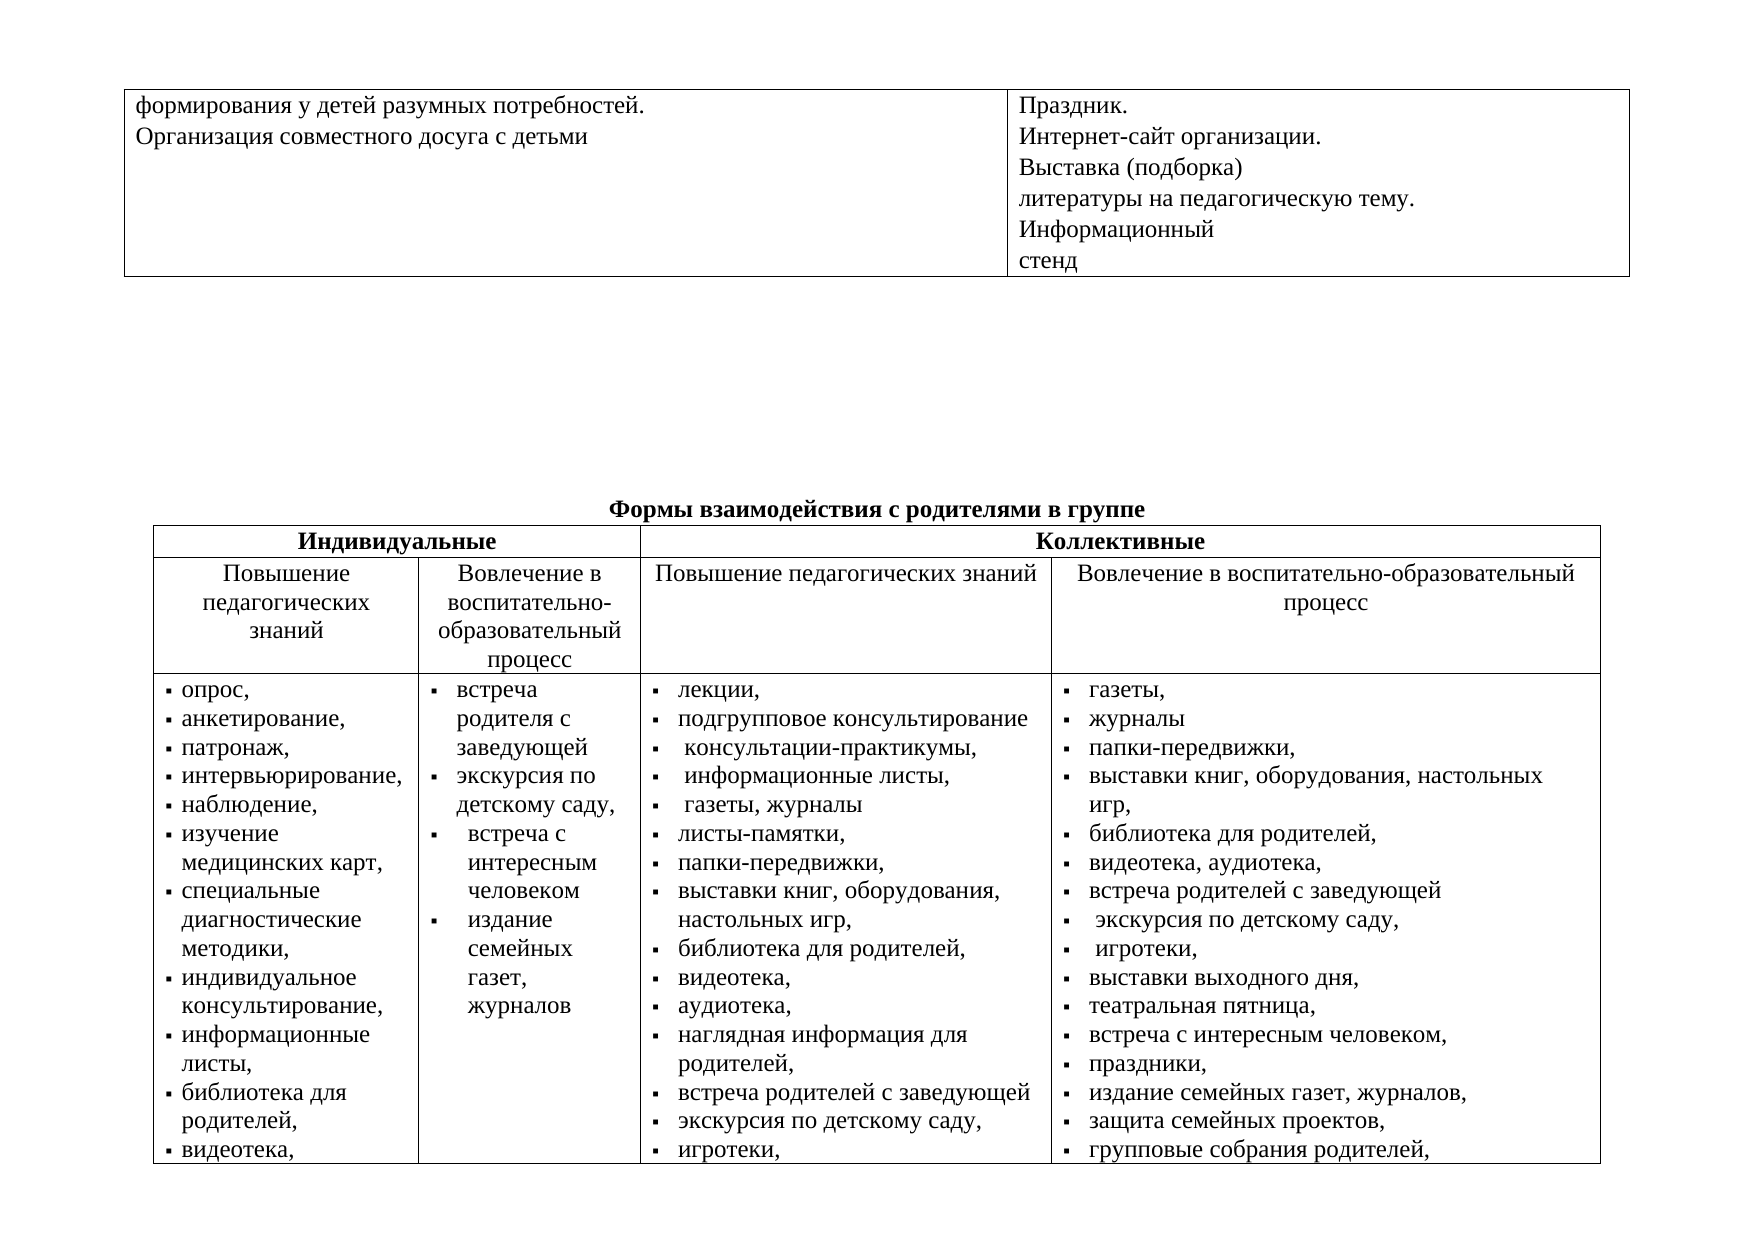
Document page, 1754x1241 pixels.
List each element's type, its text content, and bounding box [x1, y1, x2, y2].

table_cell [1008, 90, 1629, 276]
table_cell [125, 90, 1007, 276]
table_cell Повышение педагогических знаний [154, 558, 418, 673]
table_cell Вовлечение в воспитательно-образовательный процесс [419, 558, 640, 673]
table_cell Повышение педагогических знаний [641, 558, 1051, 673]
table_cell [154, 674, 418, 1163]
table_cell Вовлечение в воспитательно-образовательный процесс [1052, 558, 1600, 673]
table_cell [641, 674, 1051, 1163]
table_header Коллективные [641, 526, 1600, 557]
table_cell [419, 674, 640, 1163]
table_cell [1052, 674, 1600, 1163]
text Формы взаимодействия с родителями в группе [118, 494, 1636, 523]
table_header Индивидуальные [154, 526, 640, 557]
